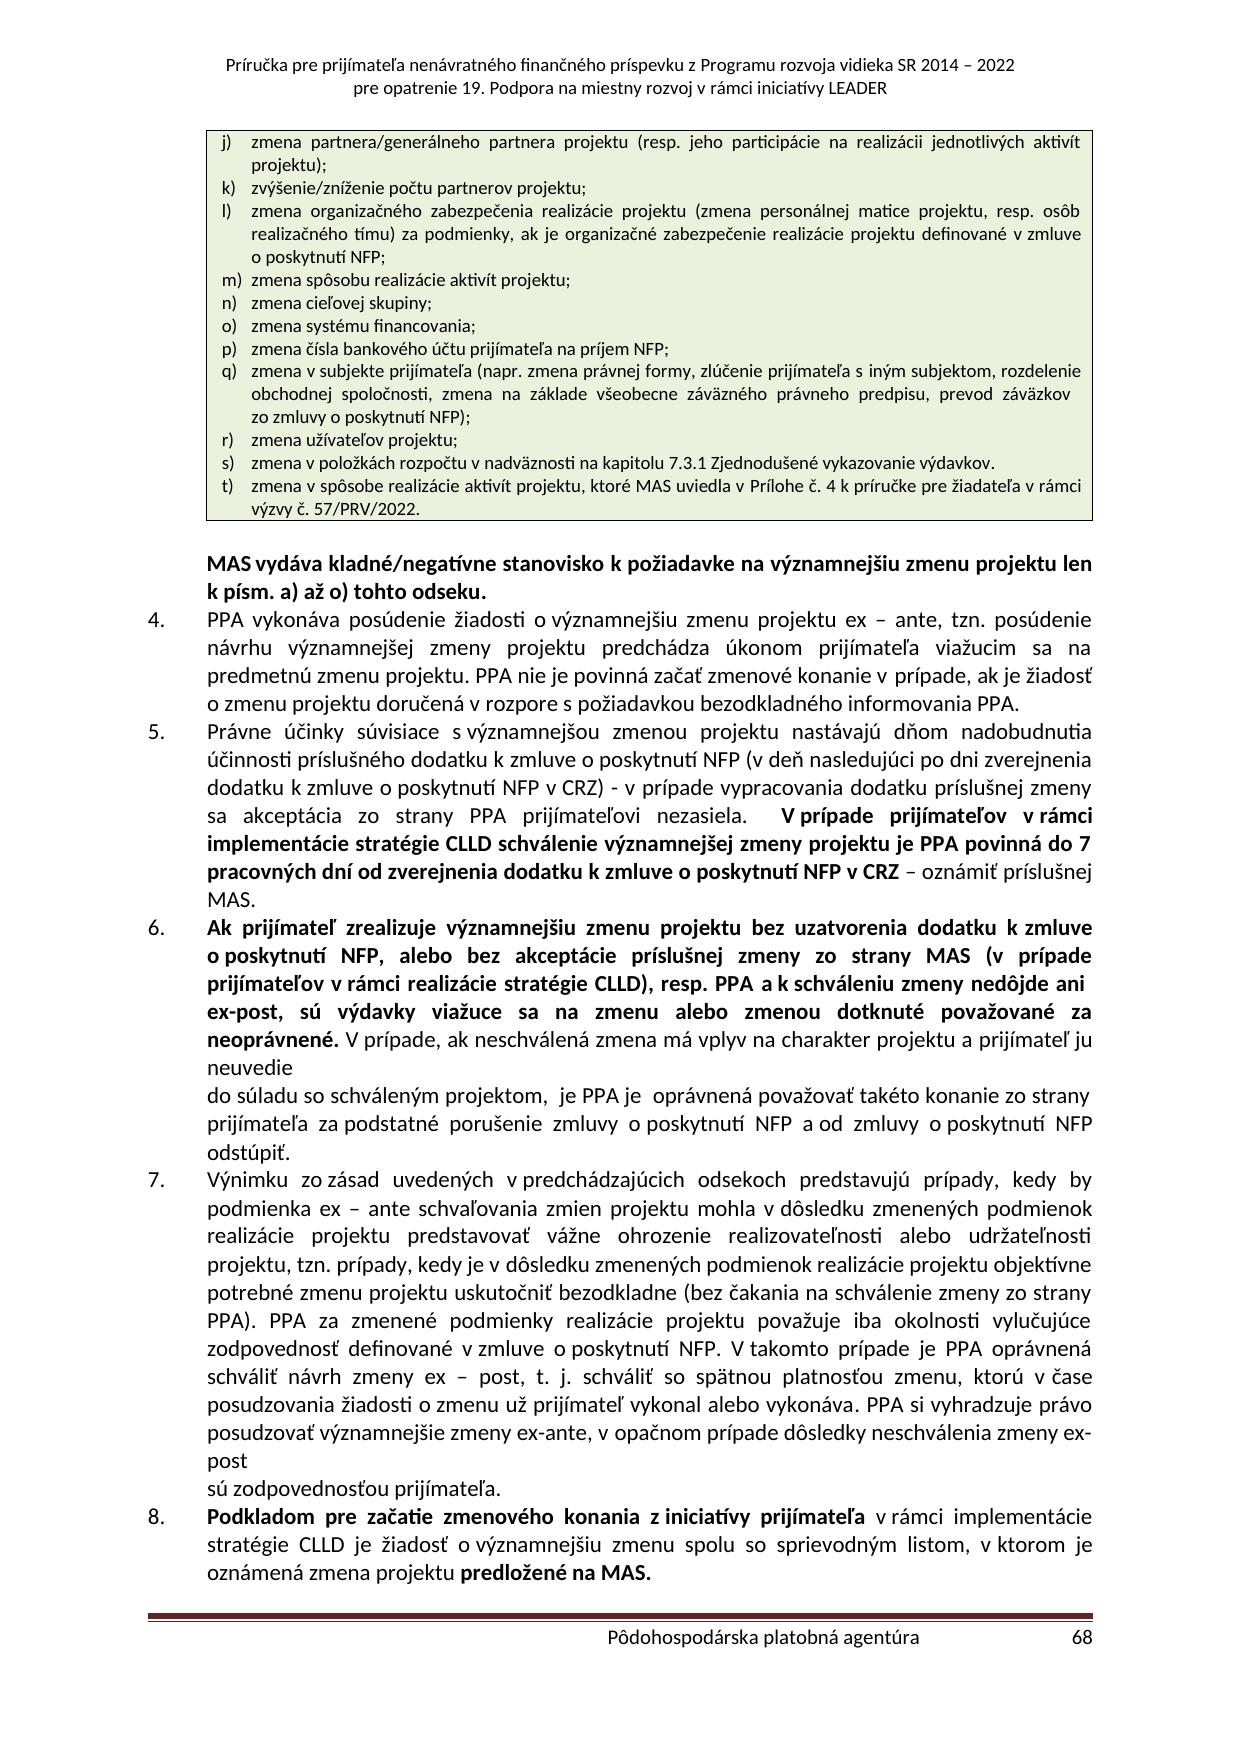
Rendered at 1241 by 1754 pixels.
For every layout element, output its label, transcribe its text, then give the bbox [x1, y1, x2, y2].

list Podkladom pre začatie zmenového konania z iniciatívy prijímateľa v rámci implementácie stratégie CLLD je žiadosť o významnejšiu zmenu spolu so sprievodným listom, v ktorom je oznámená zmena projektu predložené na MAS. [148, 1502, 1093, 1586]
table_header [207, 131, 1092, 520]
list PPA vykonáva posúdenie žiadosti o významnejšiu zmenu projektu ex – ante, tzn. posúdenie návrhu významnejšej zmeny projektu predchádza úkonom prijímateľa viažucim sa na predmetnú zmenu projektu. PPA nie je povinná začať zmenové konanie v prípade, ak je žiadosť o zmenu projektu doručená v rozpore s požiadavkou bezodkladného informovania PPA. [148, 605, 1093, 717]
text MAS vydáva kladné/negatívne stanovisko k požiadavke na významnejšiu zmenu projektu len k písm. a) až o) tohto odseku. [148, 549, 1093, 605]
list Ak prijímateľ zrealizuje významnejšiu zmenu projektu bez uzatvorenia dodatku k zmluve o poskytnutí NFP, alebo bez akceptácie príslušnej zmeny zo strany MAS (v prípade prijímateľov v rámci realizácie stratégie CLLD), resp. PPA a k schváleniu zmeny nedôjde ani ex-post, sú výdavky viažuce sa na zmenu alebo zmenou dotknuté považované za neoprávnené. V prípade, ak neschválená zmena má vplyv na charakter projektu a prijímateľ ju neuvedie do súladu so schváleným projektom, je PPA je oprávnená považovať takéto konanie zo strany prijímateľa za podstatné porušenie zmluvy o poskytnutí NFP a od zmluvy o poskytnutí NFP odstúpiť. [148, 913, 1093, 1166]
list Právne účinky súvisiace s významnejšou zmenou projektu nastávajú dňom nadobudnutia účinnosti príslušného dodatku k zmluve o poskytnutí NFP (v deň nasledujúci po dni zverejnenia dodatku k zmluve o poskytnutí NFP v CRZ) - v prípade vypracovania dodatku príslušnej zmeny sa akceptácia zo strany PPA prijímateľovi nezasiela. V prípade prijímateľov v rámci implementácie stratégie CLLD schválenie významnejšej zmeny projektu je PPA povinná do 7 pracovných dní od zverejnenia dodatku k zmluve o poskytnutí NFP v CRZ – oznámiť príslušnej MAS. [148, 717, 1093, 913]
list Výnimku zo zásad uvedených v predchádzajúcich odsekoch predstavujú prípady, kedy by podmienka ex – ante schvaľovania zmien projektu mohla v dôsledku zmenených podmienok realizácie projektu predstavovať vážne ohrozenie realizovateľnosti alebo udržateľnosti projektu, tzn. prípady, kedy je v dôsledku zmenených podmienok realizácie projektu objektívne potrebné zmenu projektu uskutočniť bezodkladne (bez čakania na schválenie zmeny zo strany PPA). PPA za zmenené podmienky realizácie projektu považuje iba okolnosti vylučujúce zodpovednosť definované v zmluve o poskytnutí NFP. V takomto prípade je PPA oprávnená schváliť návrh zmeny ex – post, t. j. schváliť so spätnou platnosťou zmenu, ktorú v čase posudzovania žiadosti o zmenu už prijímateľ vykonal alebo vykonáva. PPA si vyhradzuje právo posudzovať významnejšie zmeny ex-ante, v opačnom prípade dôsledky neschválenia zmeny ex-post sú zodpovednosťou prijímateľa. [148, 1166, 1093, 1502]
